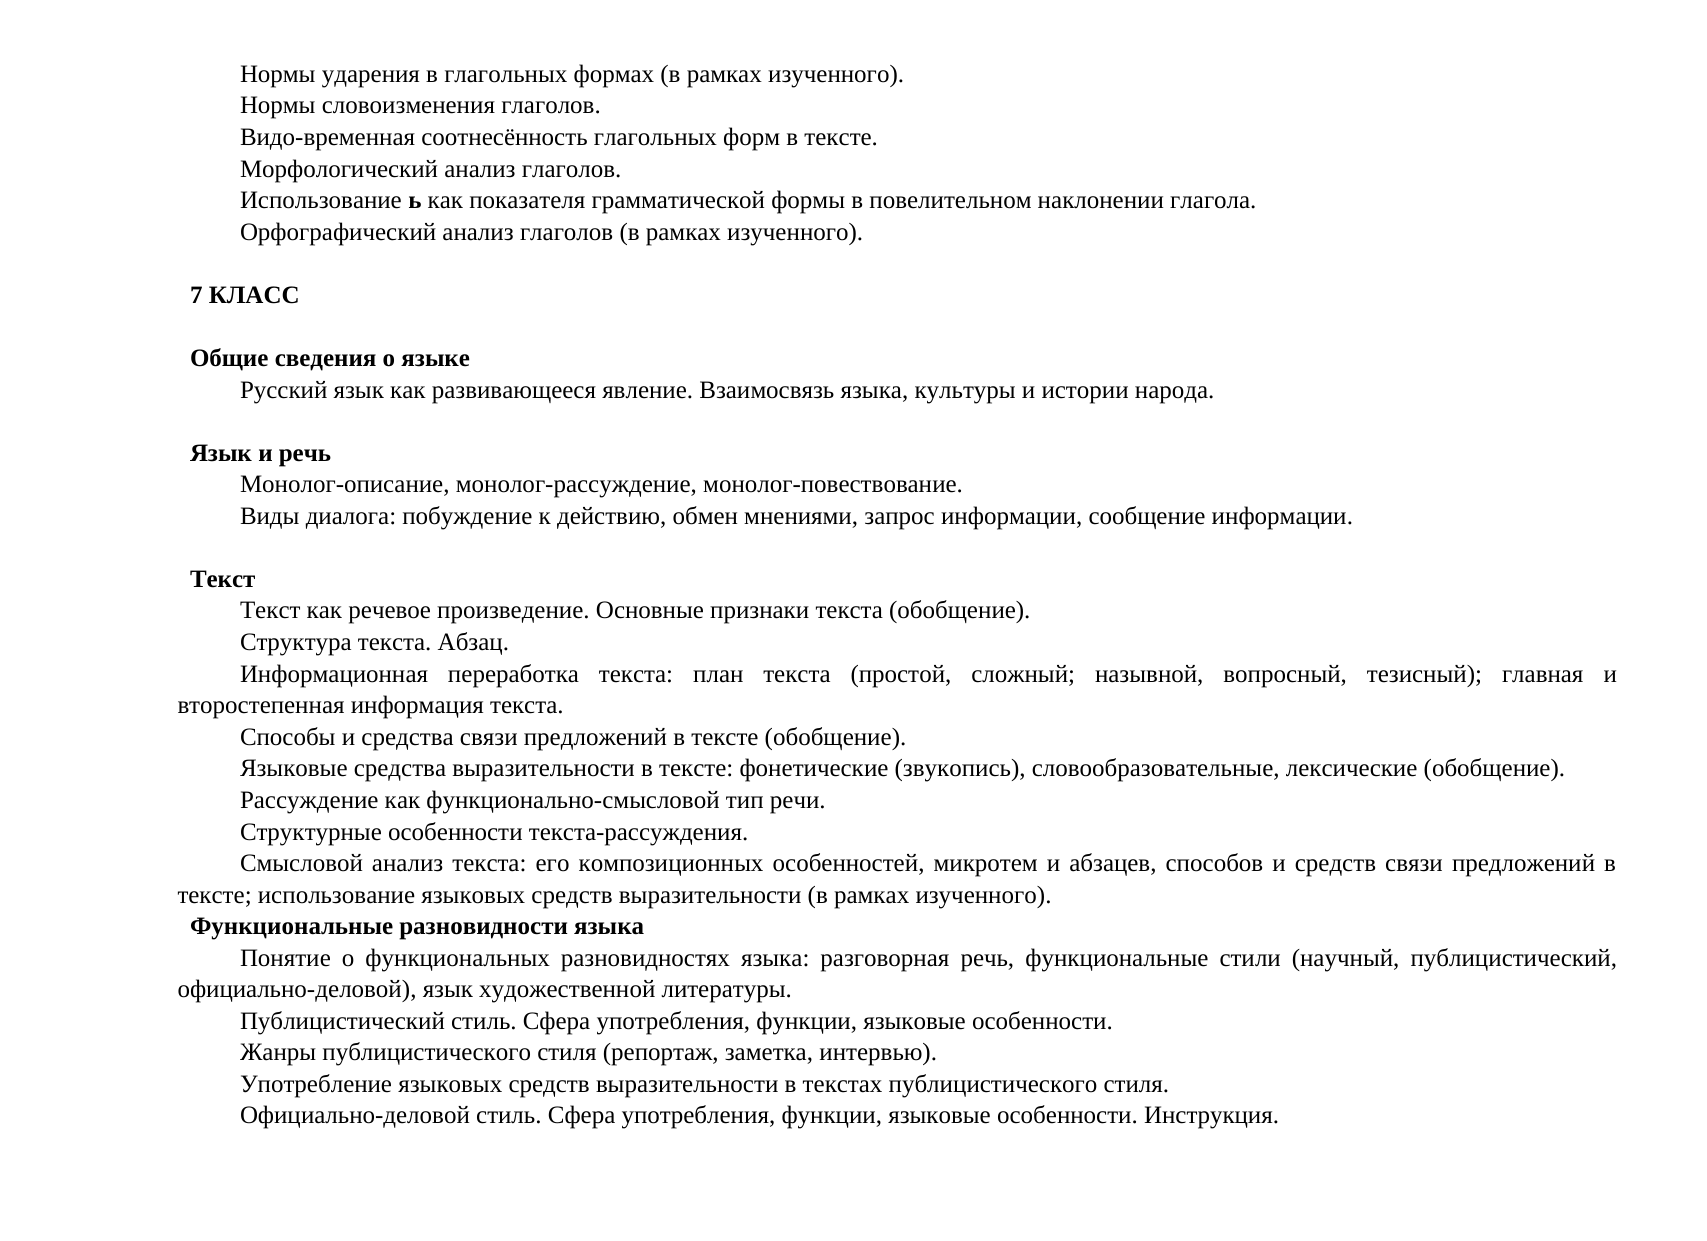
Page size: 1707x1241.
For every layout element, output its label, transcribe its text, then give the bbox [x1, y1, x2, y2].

text Морфологический анализ глаголов. [177, 154, 1618, 182]
text Орфографический анализ глаголов (в рамках изученного). [177, 217, 1618, 246]
text Структура текста. Абзац. [177, 627, 1618, 656]
text Монолог-описание, монолог-рассуждение, монолог-повествование. [177, 469, 1618, 498]
text Смысловой анализ текста: его композиционных особенностей, микротем и абзацев, способов и средств связи предложений в тексте; использование языковых средств выразительности (в рамках изученного). [177, 848, 1618, 908]
text Нормы ударения в глагольных формах (в рамках изученного). [177, 59, 1618, 88]
text Употребление языковых средств выразительности в текстах публицистического стиля. [177, 1069, 1618, 1098]
text Нормы словоизменения глаголов. [177, 91, 1618, 119]
text Публицистический стиль. Сфера употребления, функции, языковые особенности. [177, 1006, 1618, 1035]
text Виды диалога: побуждение к действию, обмен мнениями, запрос информации, сообщение информации. [177, 501, 1618, 530]
text Структурные особенности текста-рассуждения. [177, 817, 1618, 845]
text Информационная переработка текста: план текста (простой, сложный; назывной, вопросный, тезисный); главная и второстепенная информация текста. [177, 659, 1618, 719]
text Понятие о функциональных разновидностях языка: разговорная речь, функциональные стили (научный, публицистический, официально-деловой), язык художественной литературы. [177, 943, 1618, 1003]
text 7 КЛАСС [190, 280, 1618, 309]
text Жанры публицистического стиля (репортаж, заметка, интервью). [177, 1037, 1618, 1066]
text Рассуждение как функционально-смысловой тип речи. [177, 785, 1618, 814]
text Функциональные разновидности языка [190, 911, 1618, 940]
text Язык и речь [190, 438, 1618, 467]
text Официально-деловой стиль. Сфера употребления, функции, языковые особенности. Инструкция. [177, 1101, 1618, 1129]
text Текст как речевое произведение. Основные признаки текста (обобщение). [177, 596, 1618, 624]
text Русский язык как развивающееся явление. Взаимосвязь языка, культуры и истории народа. [177, 375, 1618, 403]
text Способы и средства связи предложений в тексте (обобщение). [177, 722, 1618, 751]
text Языковые средства выразительности в тексте: фонетические (звукопись), словообразовательные, лексические (обобщение). [177, 753, 1618, 782]
text Видо-временная соотнесённость глагольных форм в тексте. [177, 122, 1618, 151]
text Общие сведения о языке [190, 343, 1618, 372]
text Использование ь как показателя грамматической формы в повелительном наклонении глагола. [177, 185, 1618, 214]
text Текст [190, 564, 1618, 593]
